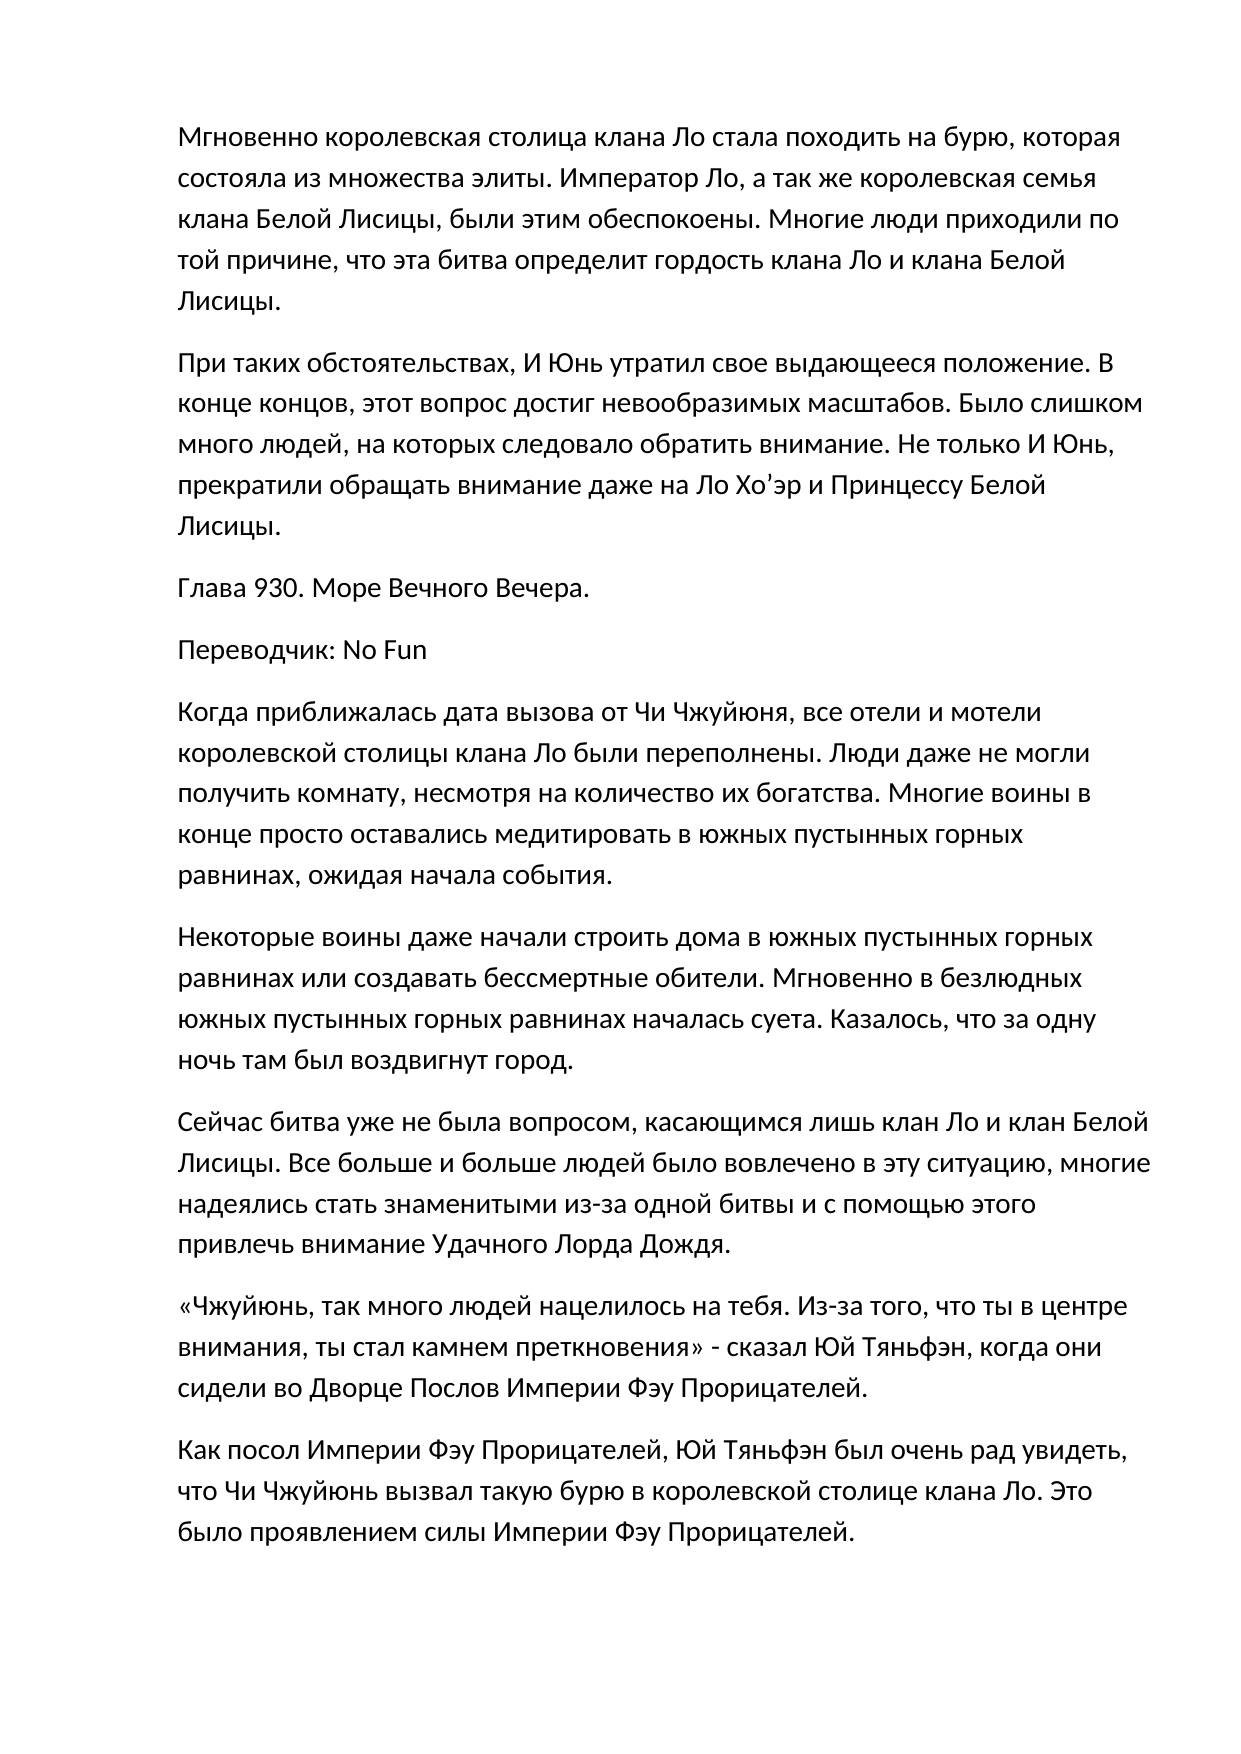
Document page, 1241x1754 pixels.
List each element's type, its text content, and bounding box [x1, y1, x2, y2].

text Глава 930. Море Вечного Вечера. [177, 569, 1152, 605]
text Как посол Империи Фэу Прорицателей, Юй Тяньфэн был очень рад увидеть, что Чи Чжуйюнь вызвал такую бурю в королевской столице клана Ло. Это было проявлением силы Империи Фэу Прорицателей. [177, 1431, 1152, 1548]
text Когда приближалась дата вызова от Чи Чжуйюня, все отели и мотели королевской столицы клана Ло были переполнены. Люди даже не могли получить комнату, несмотря на количество их богатства. Многие воины в конце просто оставались медитировать в южных пустынных горных равнинах, ожидая начала события. [177, 693, 1152, 892]
text При таких обстоятельствах, И Юнь утратил свое выдающееся положение. В конце концов, этот вопрос достиг невообразимых масштабов. Было слишком много людей, на которых следовало обратить внимание. Не только И Юнь, прекратили обращать внимание даже на Ло Хо’эр и Принцессу Белой Лисицы. [177, 344, 1152, 543]
text Некоторые воины даже начали строить дома в южных пустынных горных равнинах или создавать бессмертные обители. Мгновенно в безлюдных южных пустынных горных равнинах началась суета. Казалось, что за одну ночь там был воздвигнут город. [177, 918, 1152, 1077]
text Мгновенно королевская столица клана Ло стала походить на бурю, которая состояла из множества элиты. Император Ло, а так же королевская семья клана Белой Лисицы, были этим обеспокоены. Многие люди приходили по той причине, что эта битва определит гордость клана Ло и клана Белой Лисицы. [177, 118, 1152, 317]
text Сейчас битва уже не была вопросом, касающимся лишь клан Ло и клан Белой Лисицы. Все больше и больше людей было вовлечено в эту ситуацию, многие надеялись стать знаменитыми из-за одной битвы и с помощью этого привлечь внимание Удачного Лорда Дождя. [177, 1103, 1152, 1261]
text «Чжуйюнь, так много людей нацелилось на тебя. Из-за того, что ты в центре внимания, ты стал камнем преткновения» - сказал Юй Тяньфэн, когда они сидели во Дворце Послов Империи Фэу Прорицателей. [177, 1287, 1152, 1405]
text Переводчик: No Fun [177, 631, 1152, 667]
